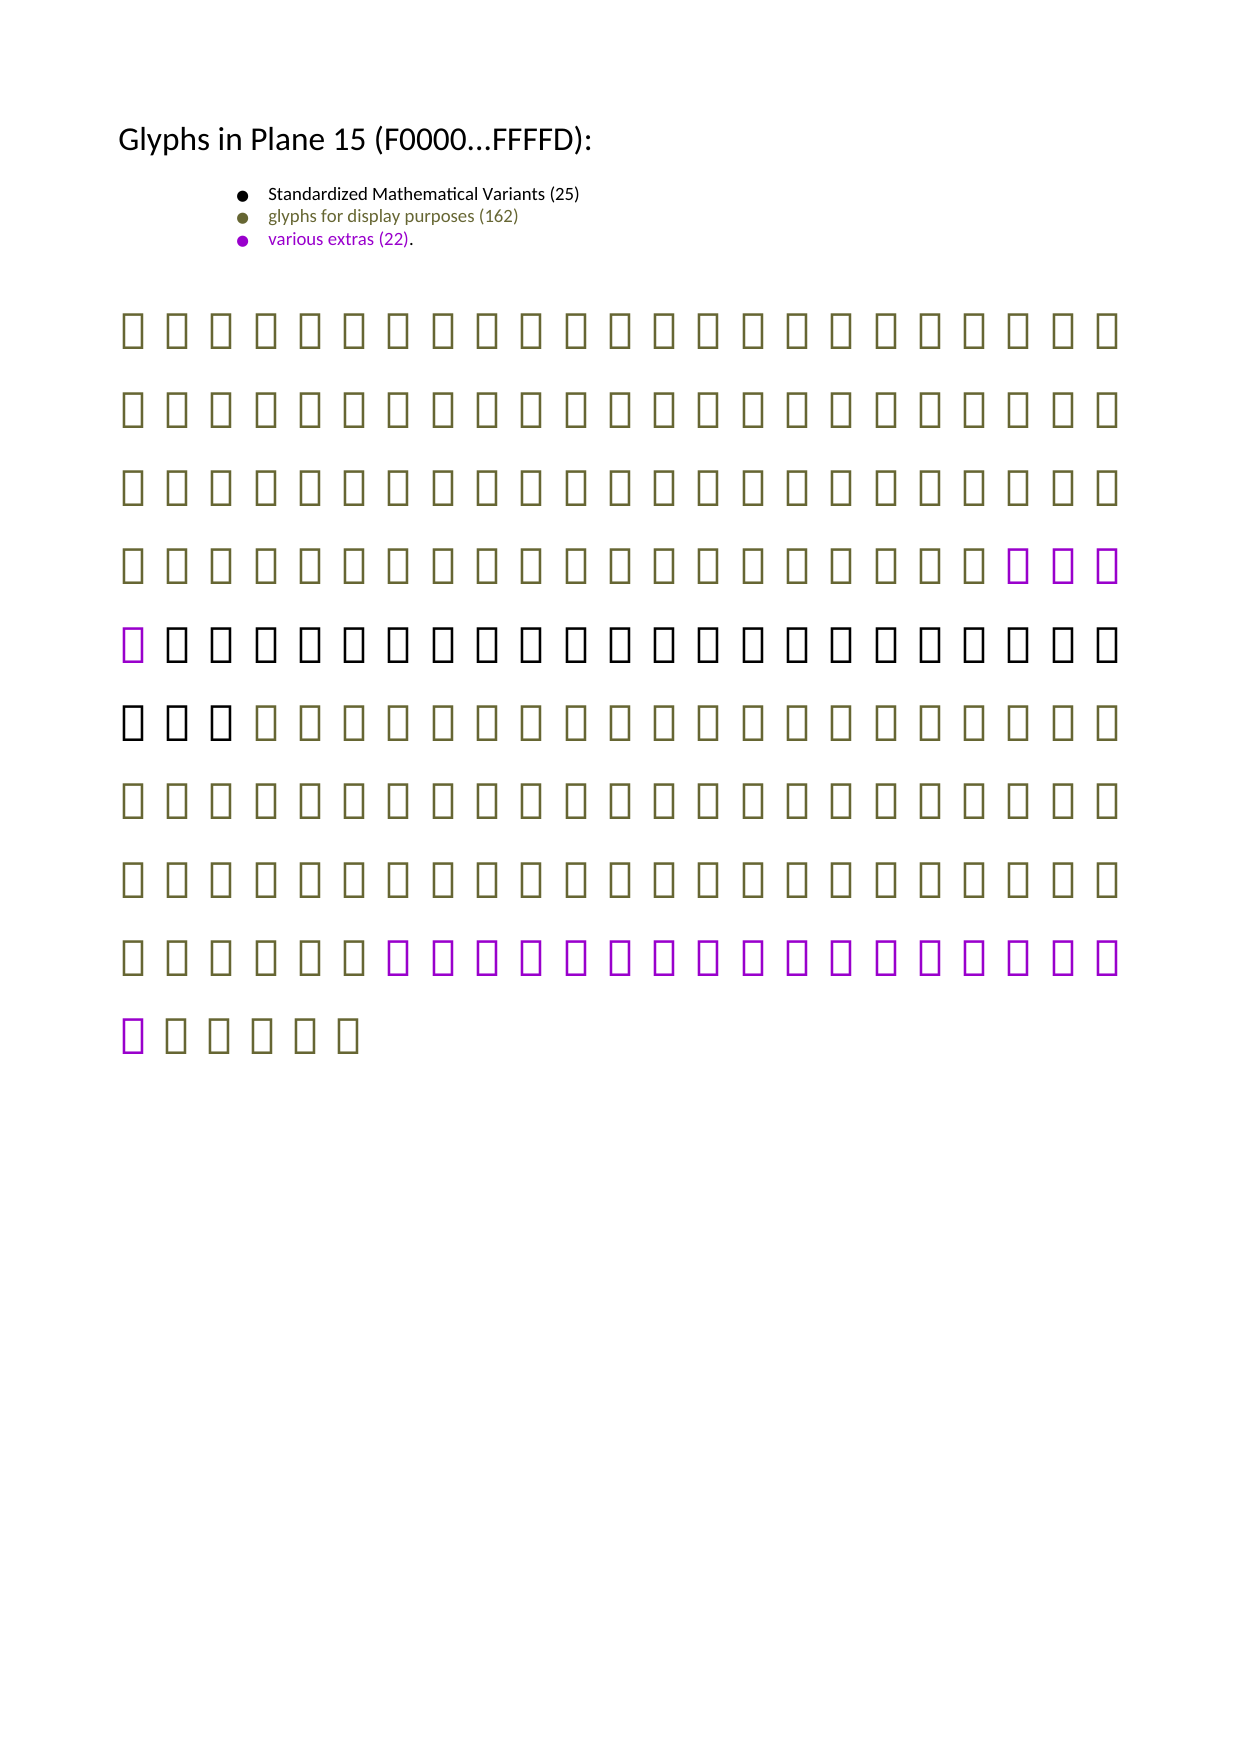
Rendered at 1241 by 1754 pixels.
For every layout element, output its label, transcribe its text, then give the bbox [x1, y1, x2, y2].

text 󰂀 󰂂 󰂃 󰂄 󰂅 󰂆 󰂇 󰂈 󰂉 󰂊 󰂋 󰂌 󰂍 󰂎 󰂏 󰂐 󰂑 󰂒 󰂓 󰂔 󰂕 󰂖 󰂗 󰂘 󰂚 󰂛 󰂜 󰂝 󰂞 󰂟 󰂠 󰂭 󰍏 󰙠 󰙡 󰙢 󰙣 󰙤 󰙥 󰙦 󰙧 󰙨 󰙩 󰙭 󰛴 󰛵 󰛶 󲀀 󲀁 󲀂 󲀃 󲀄 󲀅 󲀆 󲀇 󲀈 󲀉 󲀊 󲀋 󲀌 󲀍 󲀎 󲀏 󲀑 󲀨 󲀩 󲀪 󲀫 󲀬 󲀭 󲀮 󲀯 󲁟 󲁠 󲁡 󲁢 󲁣 󲁤 󲁦 󲁧 󲁨 󲁩 󲁪 󲁫 󲁬 󲁭 󲁮 󲁯 󲂪 󲄎 󲄏 󲄳 󲄴 󲈩 󲈪 󲉨 󲉩 󲉲 󲉳 󲉸 󲉹 󲊊 󲊋 󲊓 󲊔 󲊕 󲊗 󲊜 󲋚 󲋛 󲨼 󲨽 󲪝 󲪞 󲪬 󲪭 󲫋 󲫌 󳀈 󳀉 󳀊 󳀋 󳀌 󳀍 󳀎 󳀏 󳀐 󳀑 󳀔 󳀕 󳀖 󳀗 󳀘 󳀙 󳀚 󳀛 󳀜 󳀝 󳀞 󳀟 󳀰 󳀽 󳁮 󳊗 󳊙 󴸭 󽅘 󽅙 󽅳 󽅴 󽅵 󽅶 󽅷 󽅸 󽅹 󽅺 󿸀 󿸰 󿸱 󿸲 󿸳 󿸴 󿸵 󿸶 󿸷 󿸸 󿸹 󿸺 󿸻 󿸼 󿸽 󿸾 󿸿 󿹀 󿹁 󿹂 󿹃 󿹄 󿹅 󿹆 󿹇 󿹈 󿹉 󿹊 󿹋 󿹌 󿹍 󿹎 󿹏 󿹡 󿾠 󿾡 󿾢 󿾣 󿾤 󿾥 󿾦 󿾧 󿾰 󿾱 󿾲 󿾳 󿾴 󿾵 󿾶 󿾷 󿾸 󿾹 󿿹 󿿺 󿿻 󿿼 󿿽 [118, 296, 1122, 1069]
text Glyphs in Plane 15 (F0000...FFFFD): [118, 118, 1122, 159]
text ● various extras (22). [236, 228, 1122, 251]
text ● Standardized Mathematical Variants (25) [236, 182, 1122, 205]
text ● glyphs for display purposes (162) [236, 205, 1122, 228]
